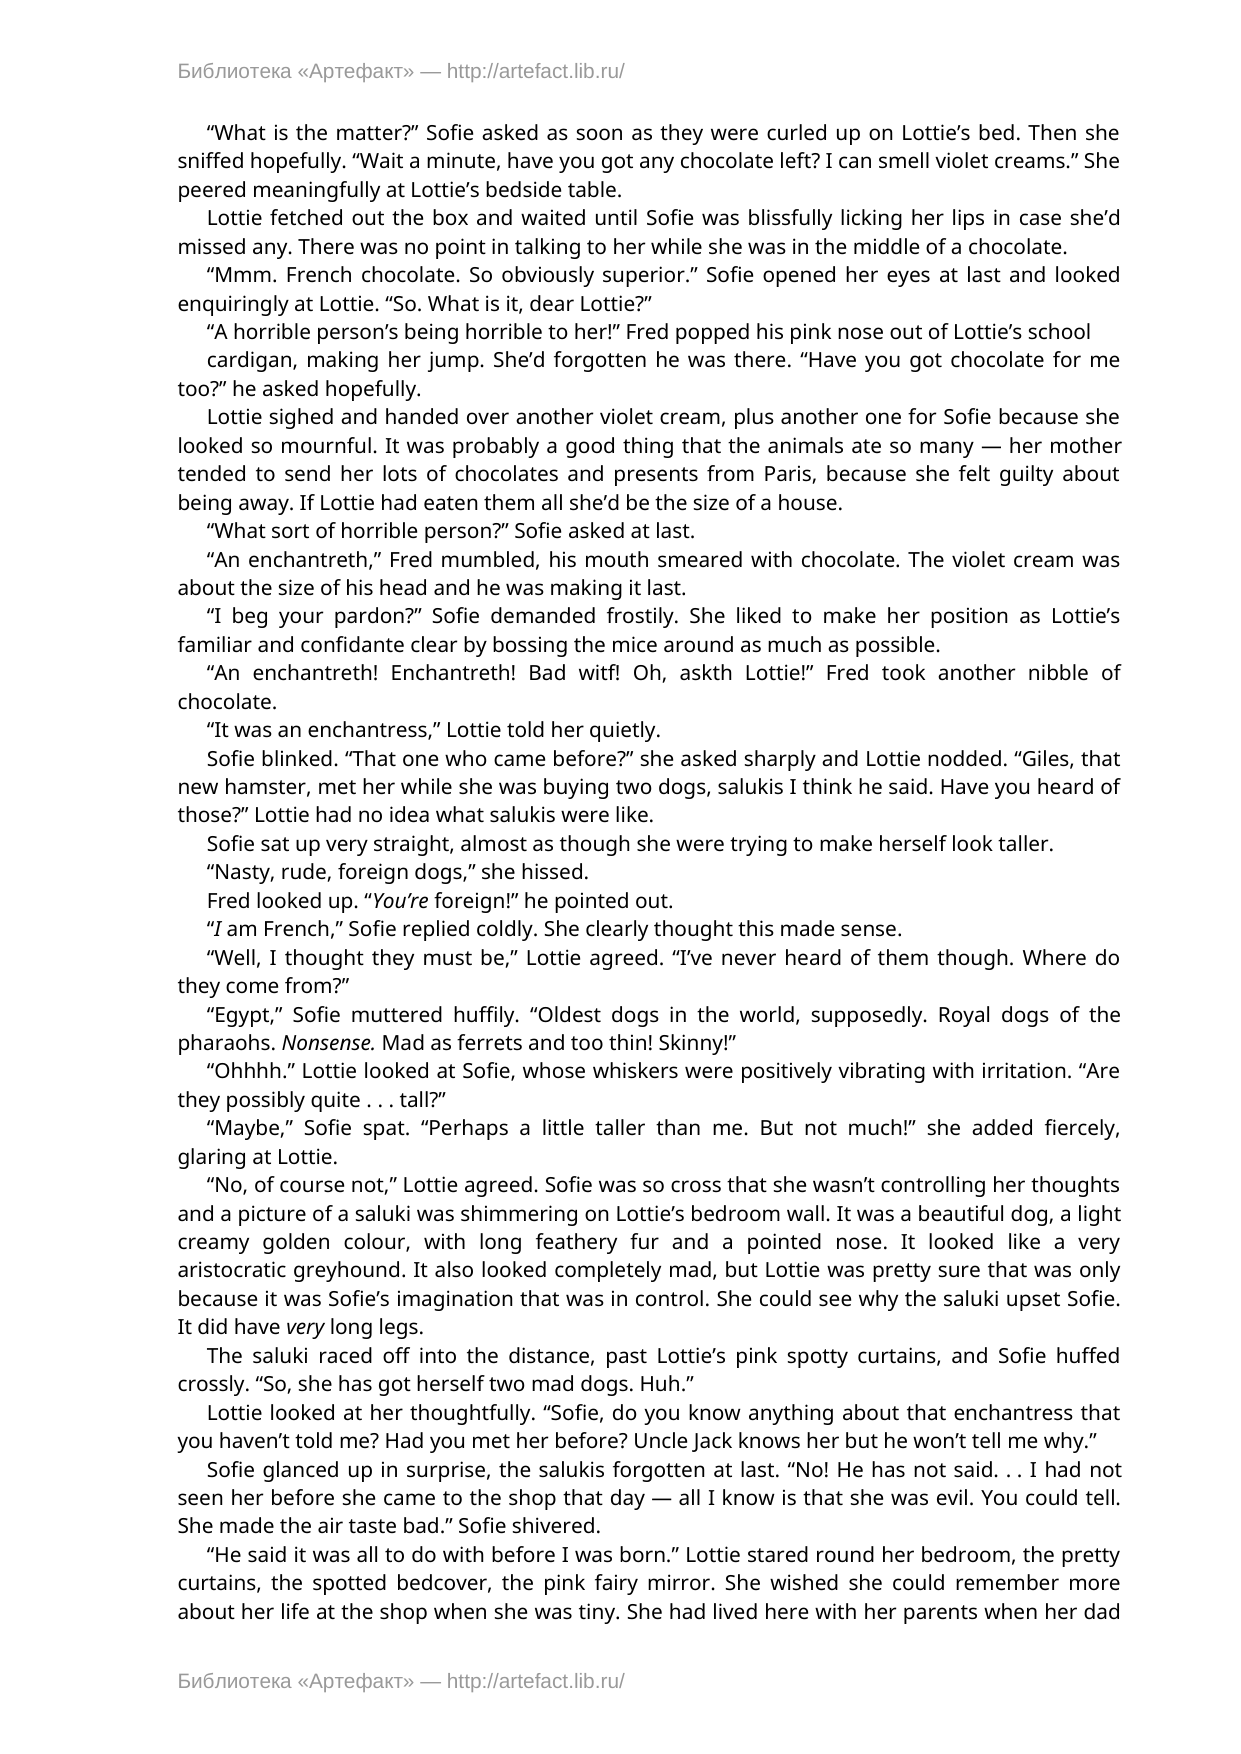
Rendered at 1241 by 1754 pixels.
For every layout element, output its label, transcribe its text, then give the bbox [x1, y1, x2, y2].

text “Maybe,” Sofie spat. “Perhaps a little taller than me. But not much!” she added fiercely, glaring at Lottie. [177, 1113, 1122, 1170]
text “I am French,” Sofie replied coldly. She clearly thought this made sense. [177, 914, 1122, 943]
text “A horrible person’s being horrible to her!” Fred popped his pink nose out of Lottie’s school [177, 317, 1122, 346]
text “Nasty, rude, foreign dogs,” she hissed. [177, 857, 1122, 886]
text Sofie glanced up in surprise, the salukis forgotten at last. “No! He has not said. . . I had not seen her before she came to the shop that day — all I know is that she was evil. You could tell. She made the air taste bad.” Sofie shivered. [177, 1455, 1122, 1540]
text “Ohhhh.” Lottie looked at Sofie, whose whiskers were positively vibrating with irritation. “Are they possibly quite . . . tall?” [177, 1057, 1122, 1113]
text Lottie fetched out the box and waited until Sofie was blissfully licking her lips in case she’d missed any. There was no point in talking to her while she was in the middle of a chocolate. [177, 203, 1122, 260]
text Lottie looked at her thoughtfully. “Sofie, do you know anything about that enchantress that you haven’t told me? Had you met her before? Uncle Jack knows her but he won’t tell me why.” [177, 1398, 1122, 1455]
text “An enchantreth,” Fred mumbled, his mouth smeared with chocolate. The violet cream was about the size of his head and he was making it last. [177, 545, 1122, 602]
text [177, 1540, 1122, 1625]
text “What sort of horrible person?” Sofie asked at last. [177, 516, 1122, 545]
text Sofie blinked. “That one who came before?” she asked sharply and Lottie nodded. “Giles, that new hamster, met her while she was buying two dogs, salukis I think he said. Have you heard of those?” Lottie had no idea what salukis were like. [177, 744, 1122, 829]
text Lottie sighed and handed over another violet cream, plus another one for Sofie because she looked so mournful. It was probably a good thing that the animals ate so many — her mother tended to send her lots of chocolates and presents from Paris, because she felt guilty about being away. If Lottie had eaten them all she’d be the size of a house. [177, 402, 1122, 516]
text “An enchantreth! Enchantreth! Bad witf! Oh, askth Lottie!” Fred took another nibble of chocolate. [177, 658, 1122, 715]
text cardigan, making her jump. She’d forgotten he was there. “Have you got chocolate for me too?” he asked hopefully. [177, 346, 1122, 402]
text Sofie sat up very straight, almost as though she were trying to make herself look taller. [177, 829, 1122, 857]
text “No, of course not,” Lottie agreed. Sofie was so cross that she wasn’t controlling her thoughts and a picture of a saluki was shimmering on Lottie’s bedroom wall. It was a beautiful dog, a light creamy golden colour, with long feathery fur and a pointed nose. It looked like a very aristocratic greyhound. It also looked completely mad, but Lottie was pretty sure that was only because it was Sofie’s imagination that was in control. She could see why the saluki upset Sofie. It did have very long legs. [177, 1170, 1122, 1341]
text Fred looked up. “You’re foreign!” he pointed out. [177, 886, 1122, 914]
text The saluki raced off into the distance, past Lottie’s pink spotty curtains, and Sofie huffed crossly. “So, she has got herself two mad dogs. Huh.” [177, 1341, 1122, 1398]
text “What is the matter?” Sofie asked as soon as they were curled up on Lottie’s bed. Then she sniffed hopefully. “Wait a minute, have you got any chocolate left? I can smell violet creams.” She peered meaningfully at Lottie’s bedside table. [177, 118, 1122, 203]
text “Egypt,” Sofie muttered huffily. “Oldest dogs in the world, supposedly. Royal dogs of the pharaohs. Nonsense. Mad as ferrets and too thin! Skinny!” [177, 1000, 1122, 1057]
text “Well, I thought they must be,” Lottie agreed. “I’ve never heard of them though. Where do they come from?” [177, 943, 1122, 1000]
text “Mmm. French chocolate. So obviously superior.” Sofie opened her eyes at last and looked enquiringly at Lottie. “So. What is it, dear Lottie?” [177, 260, 1122, 317]
text “It was an enchantress,” Lottie told her quietly. [177, 715, 1122, 744]
text “I beg your pardon?” Sofie demanded frostily. She liked to make her position as Lottie’s familiar and confidante clear by bossing the mice around as much as possible. [177, 602, 1122, 658]
